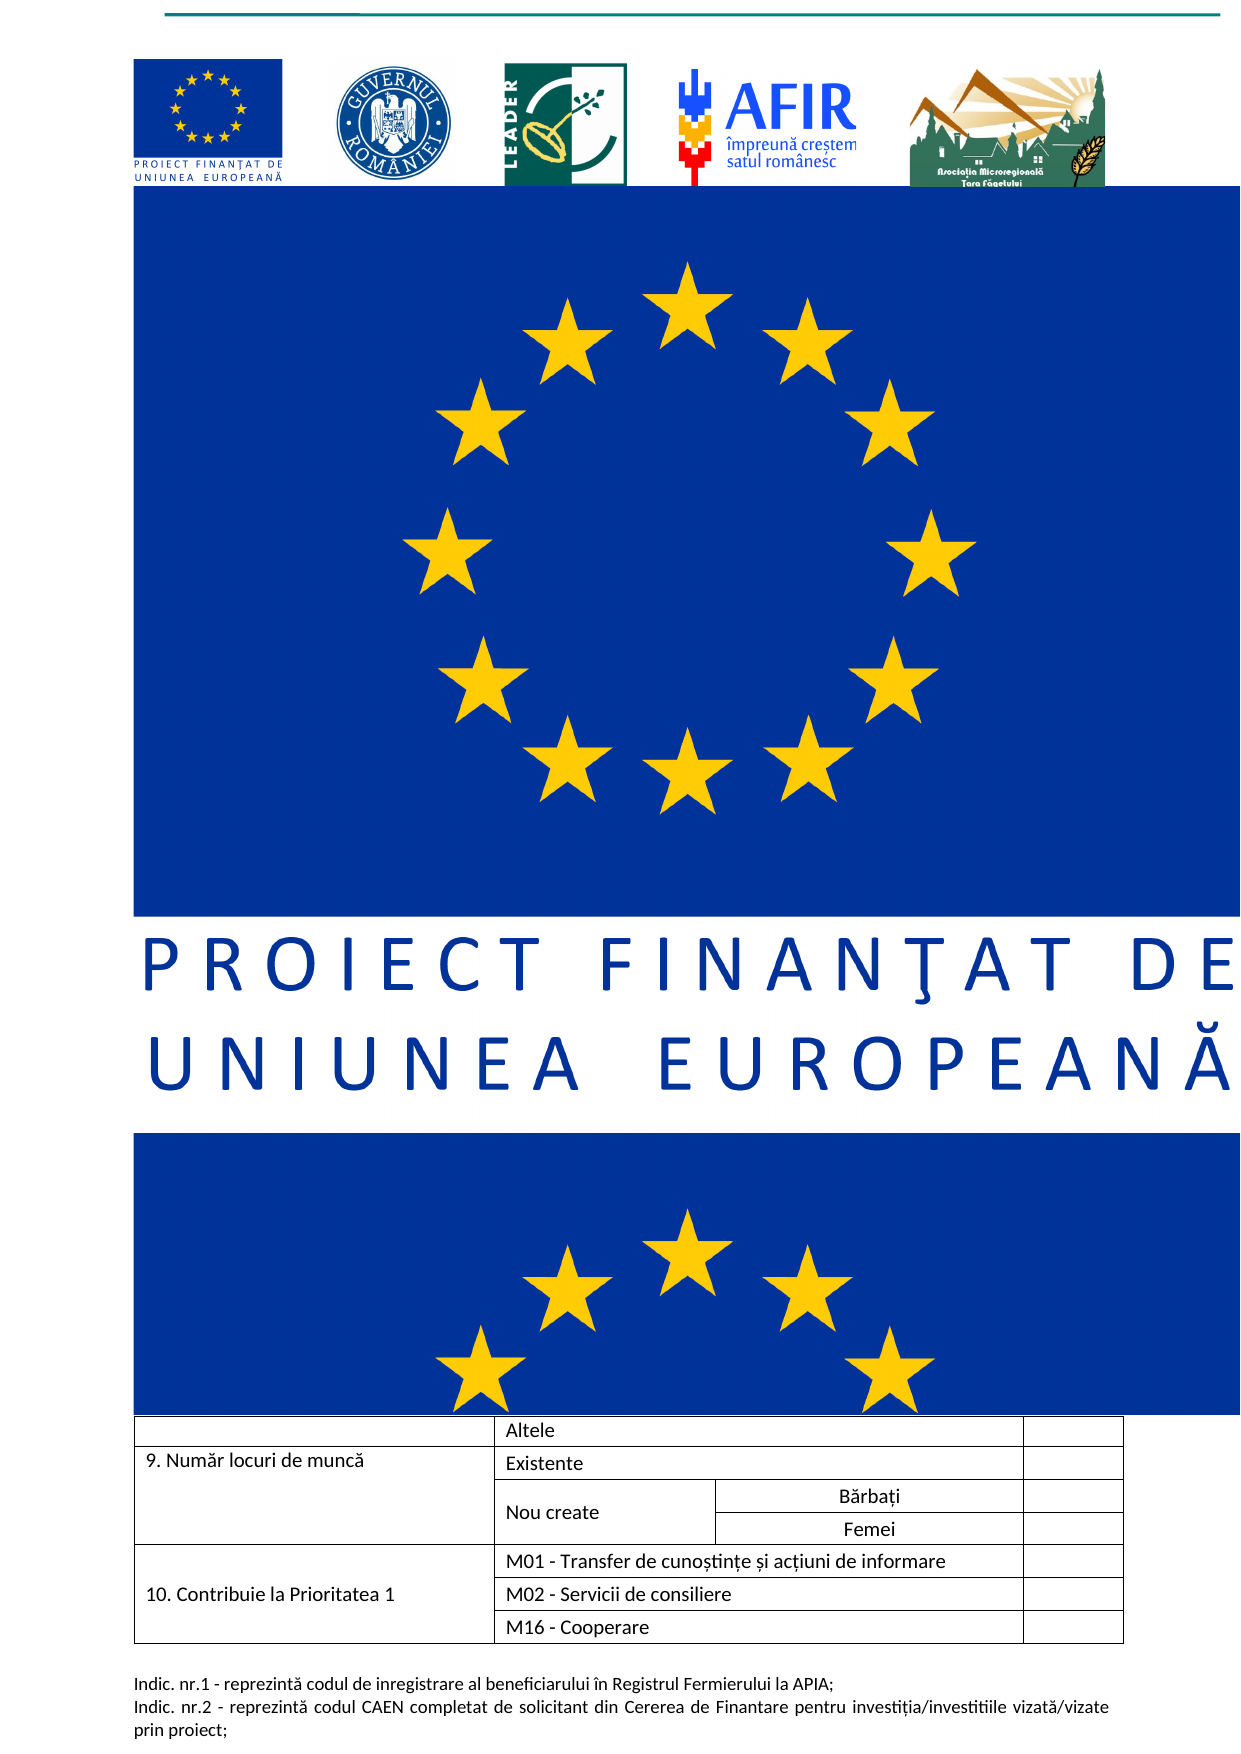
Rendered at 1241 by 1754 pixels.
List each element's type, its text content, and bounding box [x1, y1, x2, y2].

table_cell Observaţii............................................................................................................................ ...................................................................................................................................... OBSERVAȚII: .............................................................................................................................................. Solicitantul a creat condiţii artificiale necesare pentru a beneficia de plăţi (sprijin) şi a obţine astfel un avantaj care contravine obiectivelor măsurii? DA sau NU 6.Verificarea indicatorilor de monitorizare Indic. nr.1 - reprezintă codul de inregistrare al beneficiarului în Registrul Fermierului la APIA; Indic. nr.2 - reprezintă codul CAEN completat de solicitant din Cererea de Finantare pentru investiţia/investitiile vizată/vizate prin proiect; Indic. nr. 3, 4, 5, 6 - se va bifa doar o singura categorie/ categoria majoritară Indic. nr. 7 şi 8 - aceşti indicatori (suprafaţa exploataţiei agricole şi tip ramură agricolă) se vor completa numai pentru solicitanţii care deţin exploataţii agricole şi se încadrează în categoria fermierilor sau a membrilor gospodăriilor agricole. În cazul în care solicitantul nu deţine o suprafaţă, exploataţia vizează doar creşterea animalelor, la indicatorul “Suprafaţa exploataţiei agricole sprijinite” va completa “0”, iar la “Tip ramură agricolă” va bifa ramura agricolă la care se încadrează. Indic. nr.9 - se va completa numărul locurilor de muncă existente şi numărul locurilor de muncă nou create prin proiect Indic. nr. 10 - se va completa din momentul demararii M01, M02, respectiv M16, cu bifa în dreptul măsurii corespunzătoare,dacă va fi cazul. [122, 1415, 1123, 1754]
picture [133, 58, 1241, 1415]
